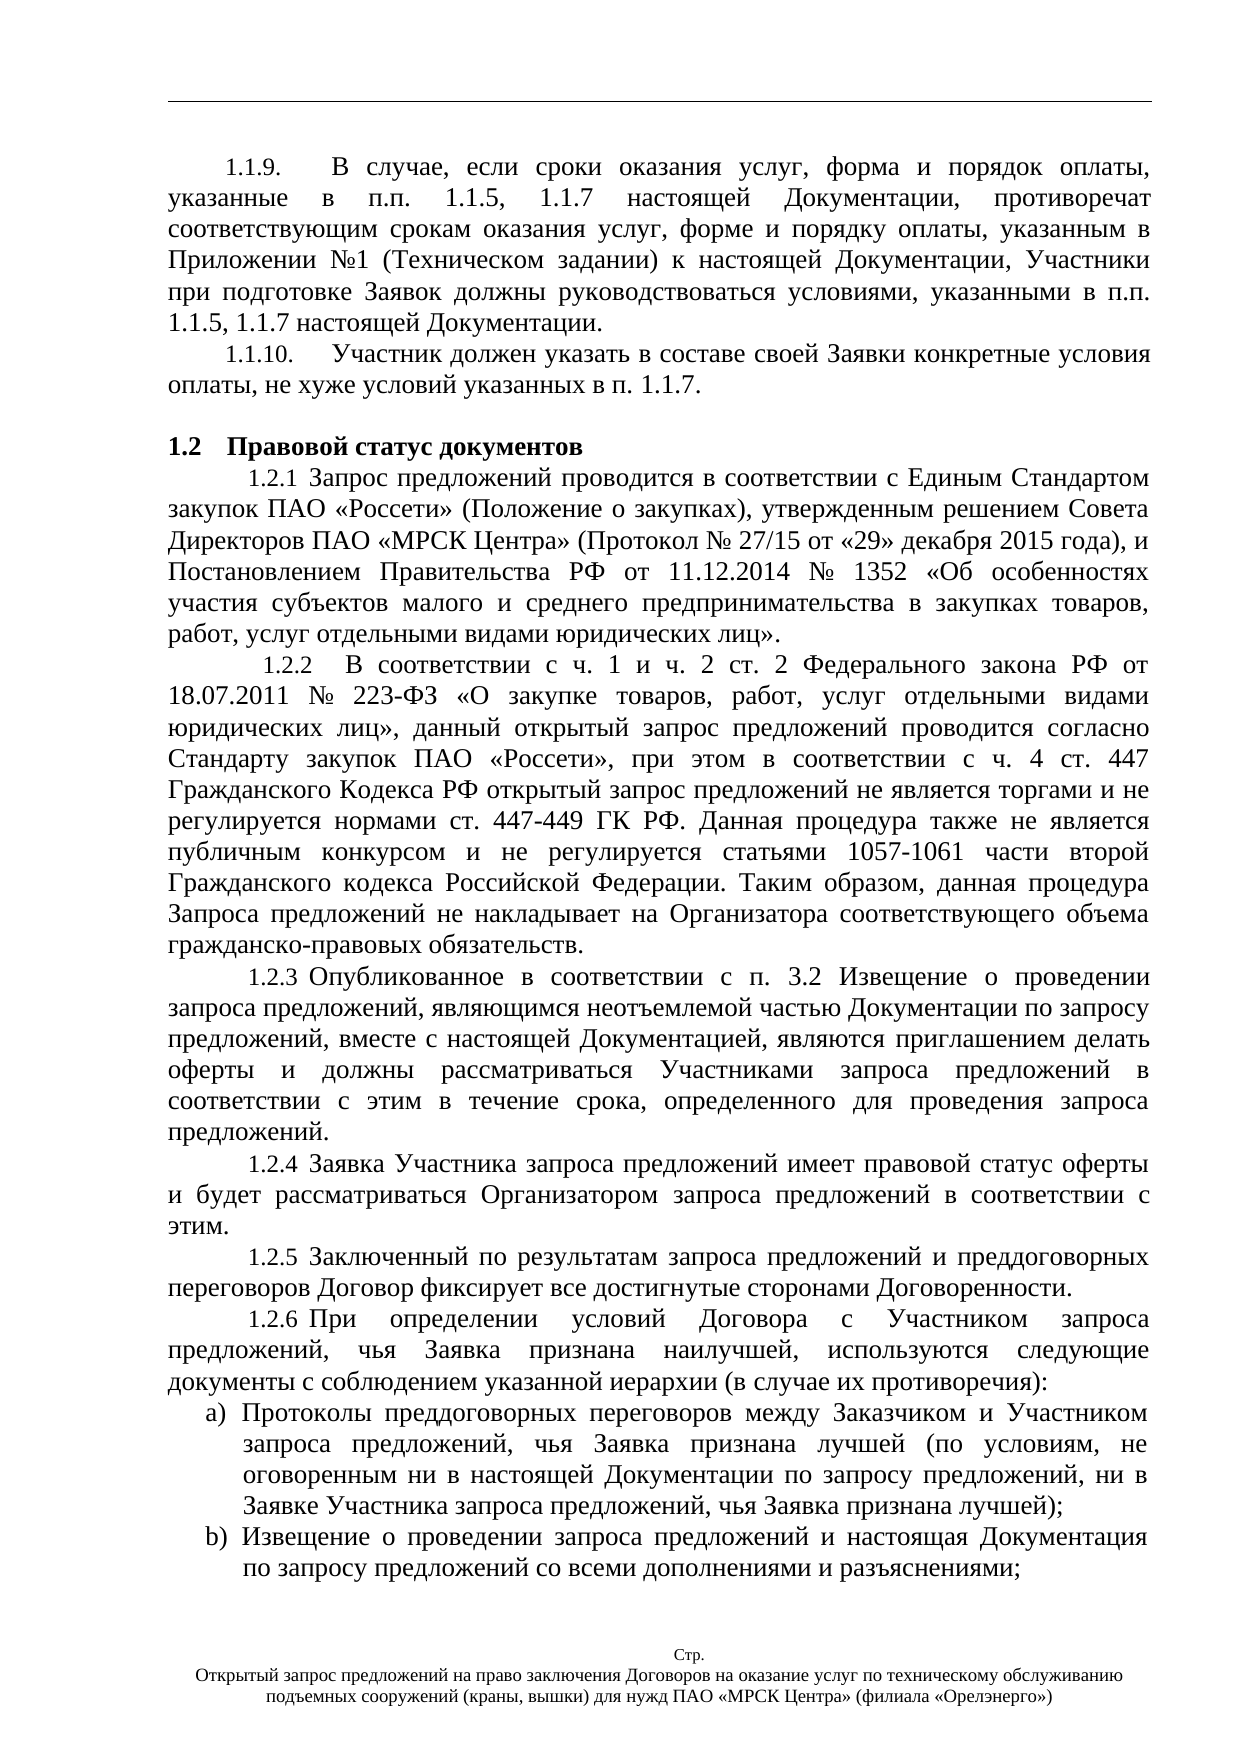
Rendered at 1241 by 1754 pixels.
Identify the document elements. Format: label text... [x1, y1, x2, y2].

list Заявка Участника запроса предложений имеет правовой статус оферты и будет рассматриваться Организатором запроса предложений в соответствии с этим. [168, 1147, 1150, 1240]
list Опубликованное в соответствии с п. 3.2 Извещение о проведении запроса предложений, являющимся неотъемлемой частью Документации по запросу предложений, вместе с настоящей Документацией, являются приглашением делать оферты и должны рассматриваться Участниками запроса предложений в соответствии с этим в течение срока, определенного для проведения запроса предложений. [168, 960, 1150, 1147]
subtitle Правовой статус документов [168, 430, 1152, 461]
list Протоколы преддоговорных переговоров между Заказчиком и Участником запроса предложений, чья Заявка признана лучшей (по условиям, не оговоренным ни в настоящей Документации по запросу предложений, ни в Заявке Участника запроса предложений, чья Заявка признана лучшей); [205, 1396, 1149, 1520]
list Извещение о проведении запроса предложений и настоящая Документация по запросу предложений со всеми дополнениями и разъяснениями; [205, 1520, 1148, 1583]
list Запрос предложений проводится в соответствии с Единым Стандартом закупок ПАО «Россети» (Положение о закупках), утвержденным решением Совета Директоров ПАО «МРСК Центра» (Протокол № 27/15 от «29» декабря 2015 года), и Постановлением Правительства РФ от 11.12.2014 № 1352 «Об особенностях участия субъектов малого и среднего предпринимательства в закупках товаров, работ, услуг отдельными видами юридических лиц». [168, 461, 1150, 648]
list В соответствии с ч. 1 и ч. 2 ст. 2 Федерального закона РФ от 18.07.2011 № 223-ФЗ «О закупке товаров, работ, услуг отдельными видами юридических лиц», данный открытый запрос предложений проводится согласно Стандарту закупок ПАО «Россети», при этом в соответствии с ч. 4 ст. 447 Гражданского Кодекса РФ открытый запрос предложений не является торгами и не регулируется нормами ст. 447-449 ГК РФ. Данная процедура также не является публичным конкурсом и не регулируется статьями 1057-1061 части второй Гражданского кодекса Российской Федерации. Таким образом, данная процедура Запроса предложений не накладывает на Организатора соответствующего объема гражданско-правовых обязательств. [168, 648, 1150, 960]
list При определении условий Договора с Участником запроса предложений, чья Заявка признана наилучшей, используются следующие документы с соблюдением указанной иерархии (в случае их противоречия): [168, 1302, 1150, 1396]
list В случае, если сроки оказания услуг, форма и порядок оплаты, указанные в п.п. 1.1.5, 1.1.7 настоящей Документации, противоречат соответствующим срокам оказания услуг, форме и порядку оплаты, указанным в Приложении №1 (Техническом задании) к настоящей Документации, Участники при подготовке Заявок должны руководствоваться условиями, указанными в п.п. 1.1.5, 1.1.7 настоящей Документации. [168, 150, 1152, 337]
list Участник должен указать в составе своей Заявки конкретные условия оплаты, не хуже условий указанных в п. 1.1.7. [168, 337, 1152, 399]
list Заключенный по результатам запроса предложений и преддоговорных переговоров Договор фиксирует все достигнутые сторонами Договоренности. [168, 1240, 1150, 1302]
